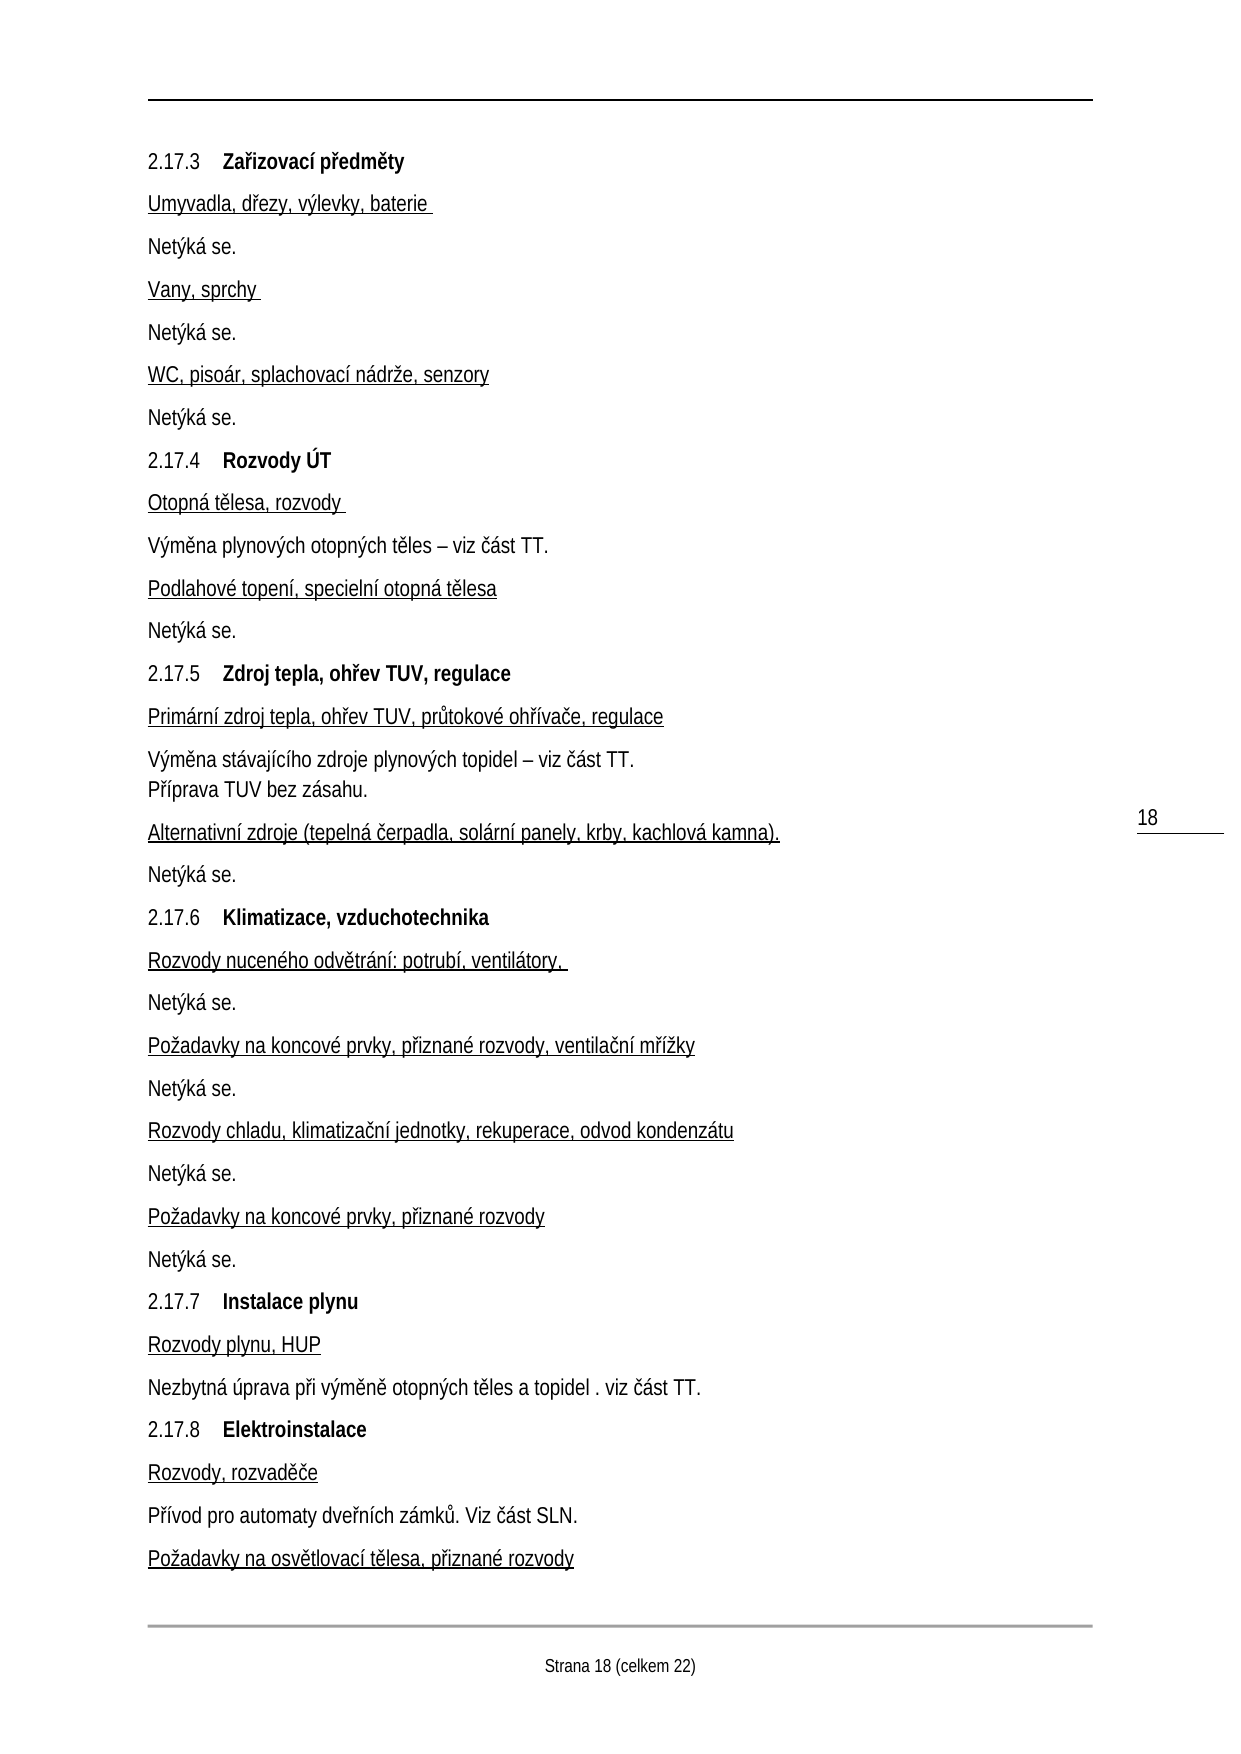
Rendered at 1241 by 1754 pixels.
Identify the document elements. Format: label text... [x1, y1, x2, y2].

subtitle Vany, sprchy [148, 276, 1093, 302]
text Netýká se. [148, 404, 1093, 430]
text Netýká se. [148, 989, 1093, 1016]
text Výměna stávajícího zdroje plynových topidel – viz část TT. [148, 746, 1093, 772]
text Netýká se. [148, 318, 1093, 345]
text Netýká se. [148, 1075, 1093, 1101]
subtitle Rozvody plynu, HUP [148, 1331, 1093, 1357]
subtitle Elektroinstalace [148, 1416, 1093, 1443]
subtitle Instalace plynu [148, 1288, 1093, 1314]
text Výměna plynových otopných těles – viz část TT. [148, 532, 1093, 558]
subtitle Rozvody chladu, klimatizační jednotky, rekuperace, odvod kondenzátu [148, 1117, 1093, 1144]
text Nezbytná úprava při výměně otopných těles a topidel . viz část TT. [148, 1374, 1093, 1400]
subtitle Požadavky na osvětlovací tělesa, přiznané rozvody [148, 1544, 1093, 1571]
subtitle Podlahové topení, specielní otopná tělesa [148, 575, 1093, 601]
subtitle Rozvody ÚT [148, 447, 1093, 473]
subtitle Primární zdroj tepla, ohřev TUV, průtokové ohřívače, regulace [148, 703, 1093, 729]
text Netýká se. [148, 617, 1093, 644]
subtitle Zařizovací předměty [148, 148, 1093, 174]
subtitle Klimatizace, vzduchotechnika [148, 904, 1093, 930]
text Přívod pro automaty dveřních zámků. Viz část SLN. [148, 1502, 1093, 1528]
text Netýká se. [148, 1246, 1093, 1272]
text Netýká se. [148, 1160, 1093, 1186]
subtitle Zdroj tepla, ohřev TUV, regulace [148, 660, 1093, 686]
subtitle Požadavky na koncové prvky, přiznané rozvody [148, 1203, 1093, 1229]
subtitle Požadavky na koncové prvky, přiznané rozvody, ventilační mřížky [148, 1032, 1093, 1058]
text Příprava TUV bez zásahu. [148, 776, 1093, 802]
subtitle Rozvody, rozvaděče [148, 1459, 1093, 1485]
subtitle Otopná tělesa, rozvody [148, 489, 1093, 516]
text Netýká se. [148, 861, 1093, 887]
subtitle Alternativní zdroje (tepelná čerpadla, solární panely, krby, kachlová kamna). [148, 818, 1093, 845]
subtitle Rozvody nuceného odvětrání: potrubí, ventilátory, [148, 947, 1093, 973]
text Netýká se. [148, 233, 1093, 259]
subtitle Umyvadla, dřezy, výlevky, baterie [148, 190, 1093, 217]
subtitle WC, pisoár, splachovací nádrže, senzory [148, 361, 1093, 387]
